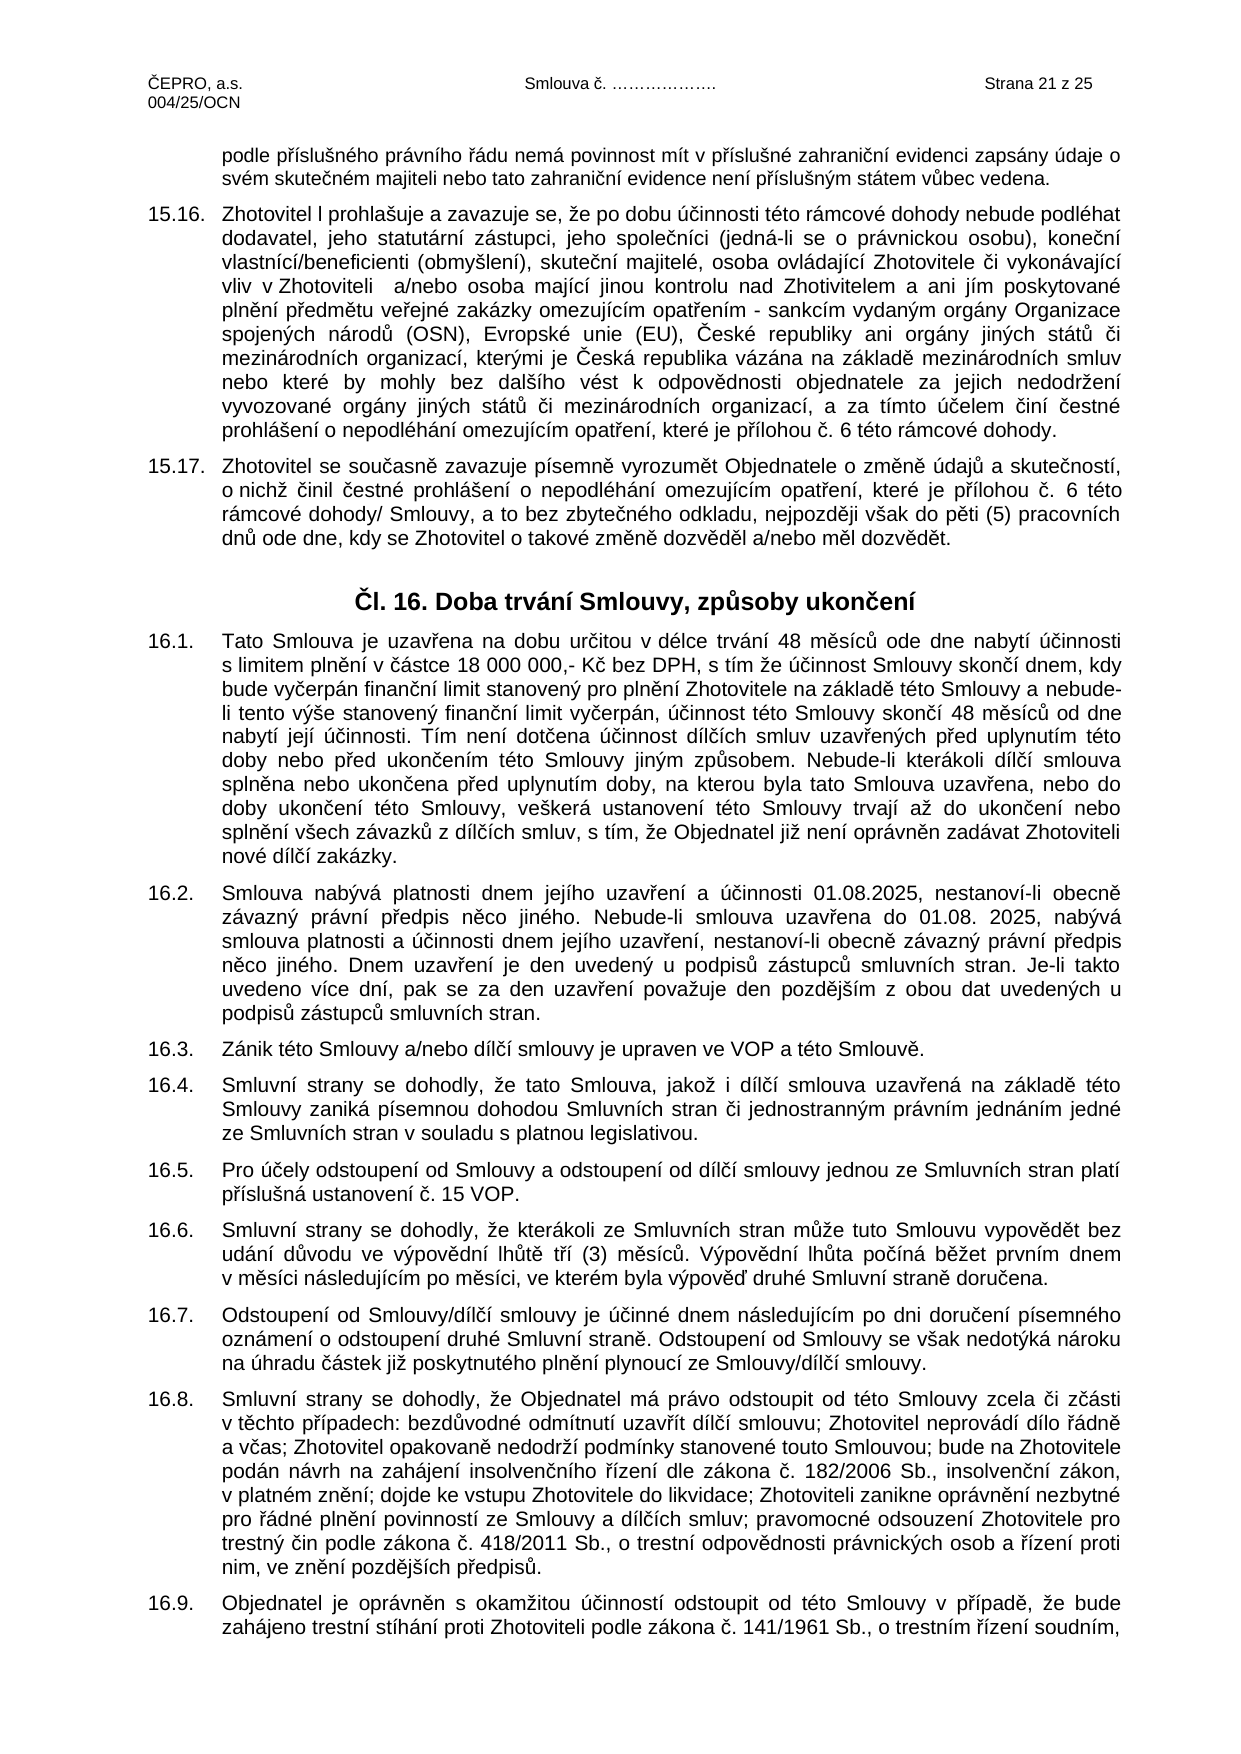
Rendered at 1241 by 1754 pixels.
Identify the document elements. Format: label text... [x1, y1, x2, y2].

text Smluvní strany se dohodly, že tato Smlouva, jakož i dílčí smlouva uzavřená na základě této Smlouvy zaniká písemnou dohodou Smluvních stran či jednostranným právním jednáním jedné ze Smluvních stran v souladu s platnou legislativou. [148, 1073, 1122, 1145]
text Pro účely odstoupení od Smlouvy a odstoupení od dílčí smlouvy jednou ze Smluvních stran platí příslušná ustanovení č. 15 VOP. [148, 1158, 1122, 1206]
text Tato Smlouva je uzavřena na dobu určitou v délce trvání 48 měsíců ode dne nabytí účinnosti s limitem plnění v částce 18 000 000,- Kč bez DPH, s tím že účinnost Smlouvy skončí dnem, kdy bude vyčerpán finanční limit stanovený pro plnění Zhotovitele na základě této Smlouvy a nebude-li tento výše stanovený finanční limit vyčerpán, účinnost této Smlouvy skončí 48 měsíců od dne nabytí její účinnosti. Tím není dotčena účinnost dílčích smluv uzavřených před uplynutím této doby nebo před ukončením této Smlouvy jiným způsobem. Nebude-li kterákoli dílčí smlouva splněna nebo ukončena před uplynutím doby, na kterou byla tato Smlouva uzavřena, nebo do doby ukončení této Smlouvy, veškerá ustanovení této Smlouvy trvají až do ukončení nebo splnění všech závazků z dílčích smluv, s tím, že Objednatel již není oprávněn zadávat Zhotoviteli nové dílčí zakázky. [148, 628, 1122, 868]
text Zhotovitel se současně zavazuje písemně vyrozumět Objednatele o změně údajů a skutečností, o nichž činil čestné prohlášení o nepodléhání omezujícím opatření, které je přílohou č. 6 této rámcové dohody/ Smlouvy, a to bez zbytečného odkladu, nejpozději však do pěti (5) pracovních dnů ode dne, kdy se Zhotovitel o takové změně dozvěděl a/nebo měl dozvědět. [148, 454, 1122, 550]
text Doba trvání Smlouvy, způsoby ukončení [148, 587, 1122, 616]
text Smluvní strany se dohodly, že Objednatel má právo odstoupit od této Smlouvy zcela či zčásti v těchto případech: bezdůvodné odmítnutí uzavřít dílčí smlouvu; Zhotovitel neprovádí dílo řádně a včas; Zhotovitel opakovaně nedodrží podmínky stanovené touto Smlouvou; bude na Zhotovitele podán návrh na zahájení insolvenčního řízení dle zákona č. 182/2006 Sb., insolvenční zákon, v platném znění; dojde ke vstupu Zhotovitele do likvidace; Zhotoviteli zanikne oprávnění nezbytné pro řádné plnění povinností ze Smlouvy a dílčích smluv; pravomocné odsouzení Zhotovitele pro trestný čin podle zákona č. 418/2011 Sb., o trestní odpovědnosti právnických osob a řízení proti nim, ve znění pozdějších předpisů. [148, 1387, 1122, 1578]
text Smlouva nabývá platnosti dnem jejího uzavření a účinnosti 01.08.2025, nestanoví-li obecně závazný právní předpis něco jiného. Nebude-li smlouva uzavřena do 01.08. 2025, nabývá smlouva platnosti a účinnosti dnem jejího uzavření, nestanoví-li obecně závazný právní předpis něco jiného. Dnem uzavření je den uvedený u podpisů zástupců smluvních stran. Je-li takto uvedeno více dní, pak se za den uzavření považuje den pozdějším z obou dat uvedených u podpisů zástupců smluvních stran. [148, 881, 1122, 1024]
text Smluvní strany se dohodly, že kterákoli ze Smluvních stran může tuto Smlouvu vypovědět bez udání důvodu ve výpovědní lhůtě tří (3) měsíců. Výpovědní lhůta počíná běžet prvním dnem v měsíci následujícím po měsíci, ve kterém byla výpověď druhé Smluvní straně doručena. [148, 1218, 1122, 1290]
text Zhotovitel l prohlašuje a zavazuje se, že po dobu účinnosti této rámcové dohody nebude podléhat dodavatel, jeho statutární zástupci, jeho společníci (jedná-li se o právnickou osobu), koneční vlastnící/beneficienti (obmyšlení), skuteční majitelé, osoba ovládající Zhotovitele či vykonávající vliv v Zhotoviteli a/nebo osoba mající jinou kontrolu nad Zhotivitelem a ani jím poskytované plnění předmětu veřejné zakázky omezujícím opatřením - sankcím vydaným orgány Organizace spojených národů (OSN), Evropské unie (EU), České republiky ani orgány jiných států či mezinárodních organizací, kterými je Česká republika vázána na základě mezinárodních smluv nebo které by mohly bez dalšího vést k odpovědnosti objednatele za jejich nedodržení vyvozované orgány jiných států či mezinárodních organizací, a za tímto účelem činí čestné prohlášení o nepodléhání omezujícím opatření, které je přílohou č. 6 této rámcové dohody. [148, 202, 1122, 441]
text Zánik této Smlouvy a/nebo dílčí smlouvy je upraven ve VOP a této Smlouvě. [148, 1037, 1122, 1061]
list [222, 144, 1122, 189]
text Odstoupení od Smlouvy/dílčí smlouvy je účinné dnem následujícím po dni doručení písemného oznámení o odstoupení druhé Smluvní straně. Odstoupení od Smlouvy se však nedotýká nároku na úhradu částek již poskytnutého plnění plynoucí ze Smlouvy/dílčí smlouvy. [148, 1302, 1122, 1374]
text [148, 1591, 1122, 1639]
